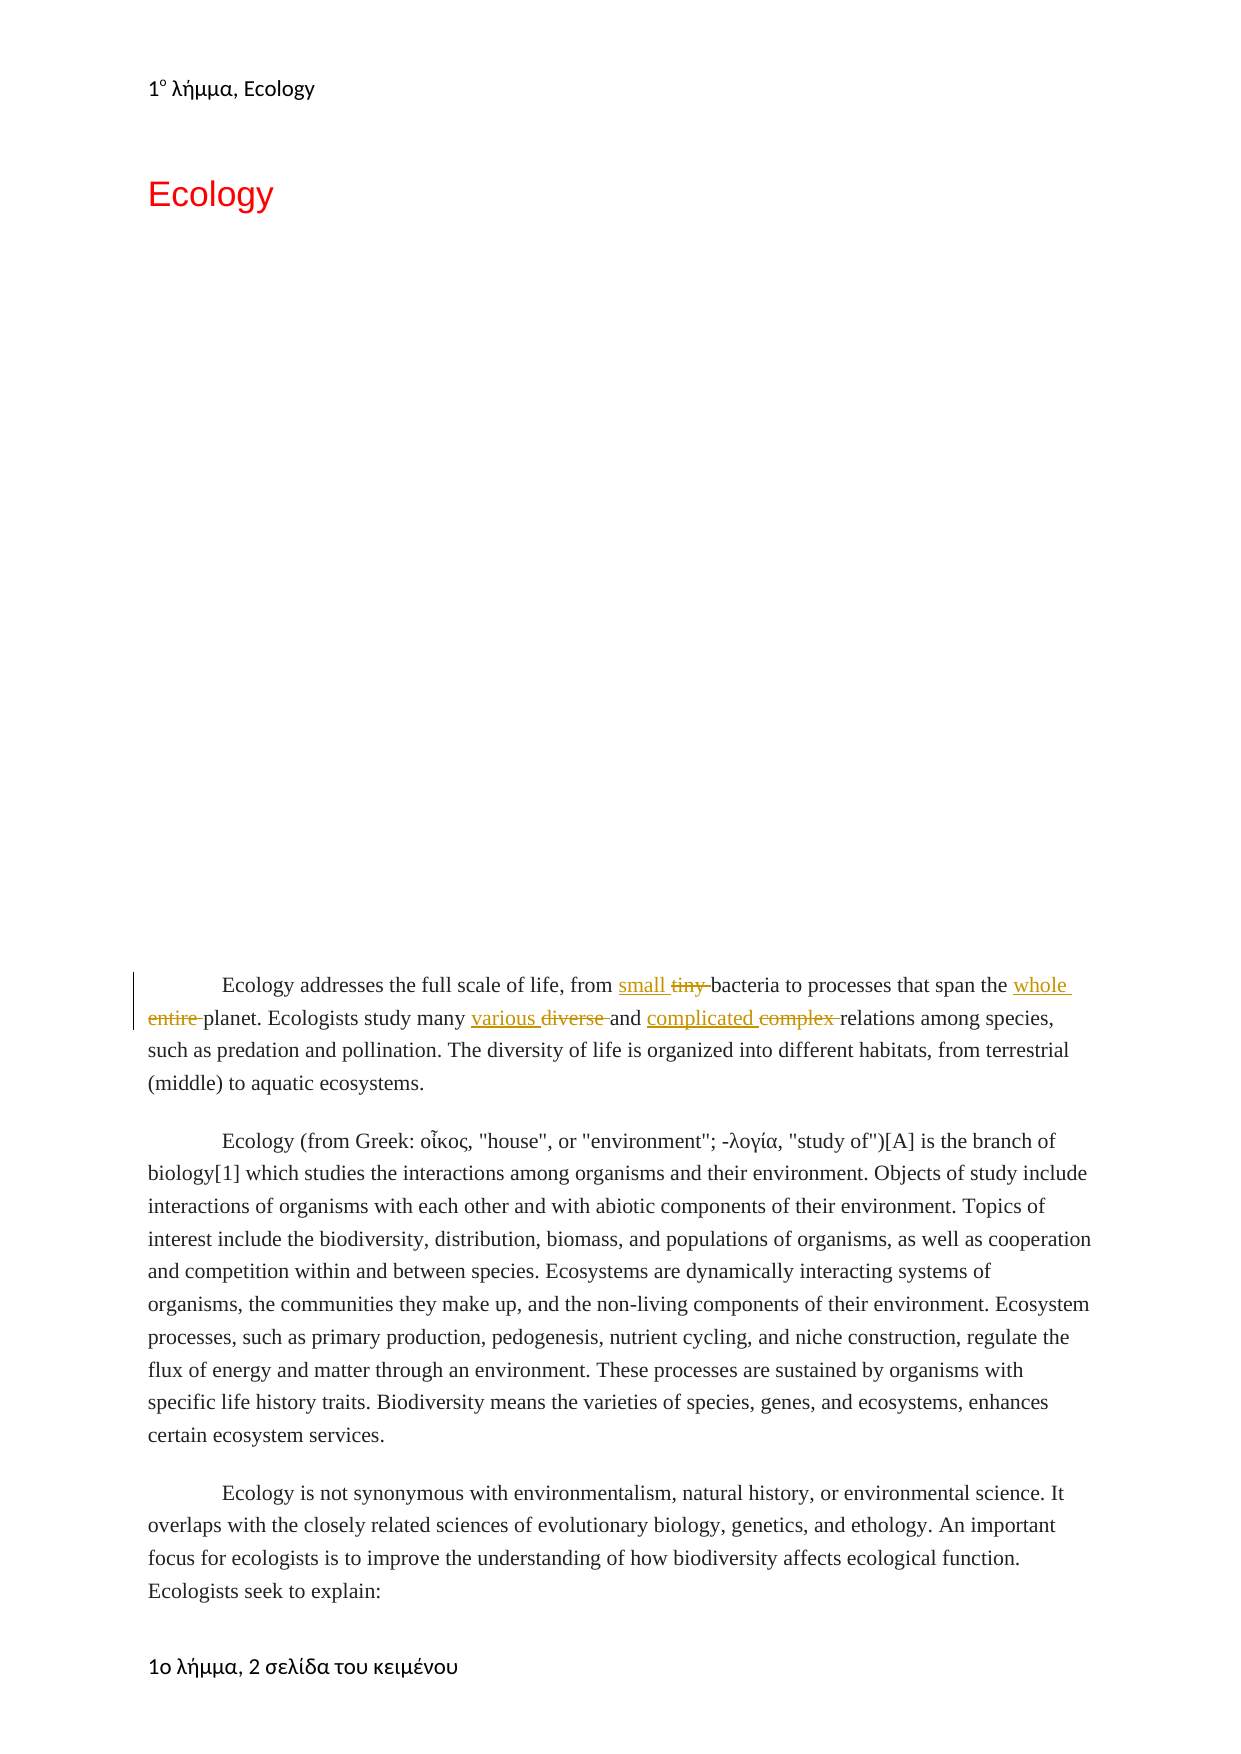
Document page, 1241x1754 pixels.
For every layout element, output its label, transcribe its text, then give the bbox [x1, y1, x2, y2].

text Ecology is not synonymous with environmentalism, natural history, or environmental science. It overlaps with the closely related sciences of evolutionary biology, genetics, and ethology. An important focus for ecologists is to improve the understanding of how biodiversity affects ecological function. Ecologists seek to explain: [148, 1480, 1092, 1603]
subtitle Ecology [148, 173, 1092, 213]
text Ecology (from Greek: οἶκος, "house", or "environment"; -λογία, "study of")[A] is the branch of biology[1] which studies the interactions among organisms and their environment. Objects of study include interactions of organisms with each other and with abiotic components of their environment. Topics of interest include the biodiversity, distribution, biomass, and populations of organisms, as well as cooperation and competition within and between species. Ecosystems are dynamically interacting systems of organisms, the communities they make up, and the non-living components of their environment. Ecosystem processes, such as primary production, pedogenesis, nutrient cycling, and niche construction, regulate the flux of energy and matter through an environment. These processes are sustained by organisms with specific life history traits. Biodiversity means the varieties of species, genes, and ecosystems, enhances certain ecosystem services. [148, 1128, 1092, 1447]
text Ecology addresses the full scale of life, from bacteria to processes that span the planet. Ecologists study many and relations among species, such as predation and pollination. The diversity of life is organized into different habitats, from terrestrial (middle) to aquatic ecosystems. [148, 972, 1092, 1095]
